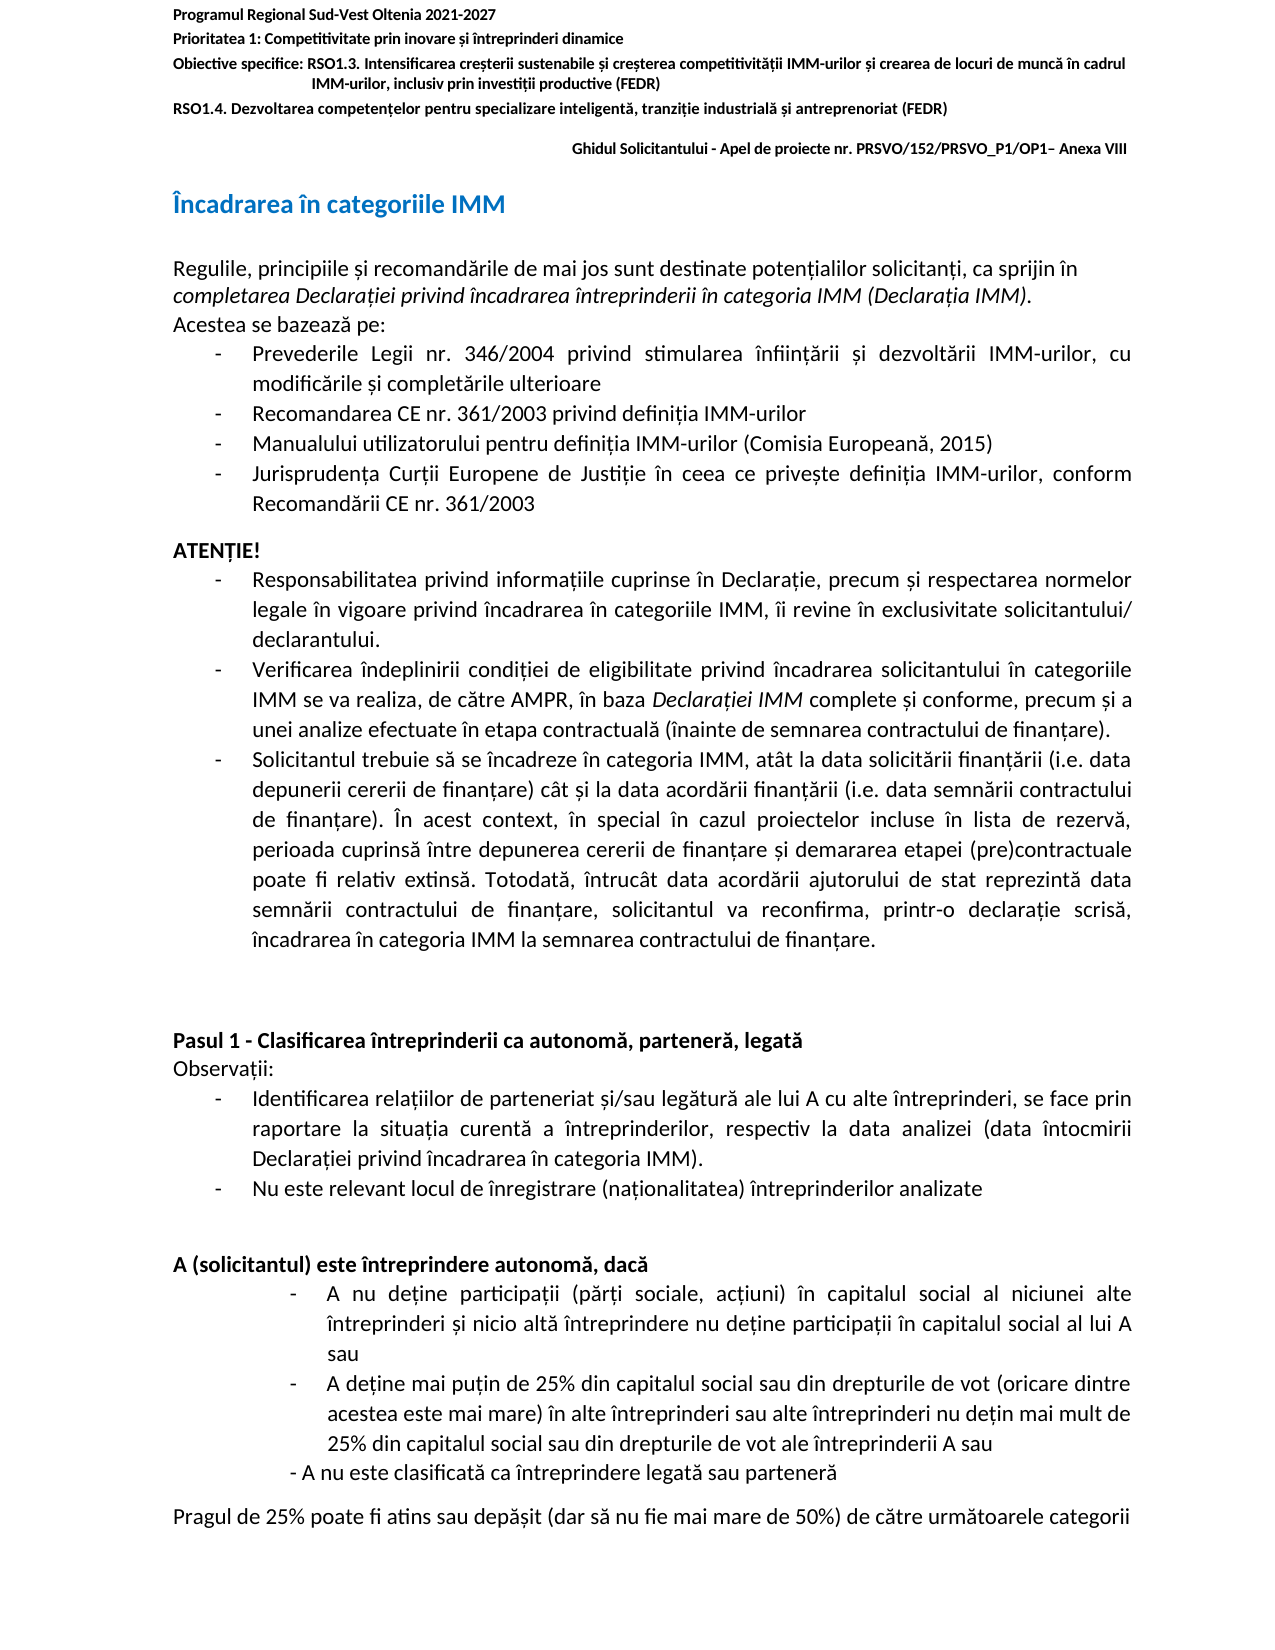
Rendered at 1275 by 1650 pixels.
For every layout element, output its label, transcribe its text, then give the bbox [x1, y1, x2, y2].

subtitle Pasul 1 - Clasificarea întreprinderii ca autonomă, parteneră, legată [173, 1026, 1133, 1054]
list Responsabilitatea privind informaţiile cuprinse în Declaraţie, precum şi respectarea normelor legale în vigoare privind încadrarea în categoriile IMM, îi revine în exclusivitate solicitantului/ declarantului. [214, 564, 1133, 654]
list Verificarea îndeplinirii condiţiei de eligibilitate privind încadrarea solicitantului în categoriile IMM se va realiza, de către AMPR, în baza Declaraţiei IMM complete şi conforme, precum şi a unei analize efectuate în etapa contractuală (înainte de semnarea contractului de finanţare). [214, 654, 1133, 744]
text - A nu este clasificată ca întreprindere legată sau parteneră [289, 1458, 1133, 1486]
subtitle A (solicitantul) este întreprindere autonomă, dacă [173, 1250, 1133, 1278]
subtitle ATENŢIE! [173, 536, 1133, 564]
list A deţine mai puţin de 25% din capitalul social sau din drepturile de vot (oricare dintre acestea este mai mare) în alte întreprinderi sau alte întreprinderi nu deţin mai mult de 25% din capitalul social sau din drepturile de vot ale întreprinderii A sau [289, 1368, 1133, 1458]
list Nu este relevant locul de înregistrare (naţionalitatea) întreprinderilor analizate [214, 1172, 1133, 1202]
list A nu deţine participaţii (părţi sociale, acţiuni) în capitalul social al niciunei alte întreprinderi şi nicio altă întreprindere nu deţine participaţii în capitalul social al lui A sau [289, 1278, 1133, 1368]
list Manualului utilizatorului pentru definiţia IMM-urilor (Comisia Europeană, 2015) [214, 428, 1133, 458]
subtitle Încadrarea în categoriile IMM [173, 187, 1127, 220]
list Solicitantul trebuie să se încadreze în categoria IMM, atât la data solicitării finanţării (i.e. data depunerii cererii de finanţare) cât şi la data acordării finanţării (i.e. data semnării contractului de finanţare). În acest context, în special în cazul proiectelor incluse în lista de rezervă, perioada cuprinsă între depunerea cererii de finanţare şi demararea etapei (pre)contractuale poate fi relativ extinsă. Totodată, întrucât data acordării ajutorului de stat reprezintă data semnării contractului de finanţare, solicitantul va reconfirma, printr-o declaraţie scrisă, încadrarea în categoria IMM la semnarea contractului de finanţare. [214, 744, 1133, 954]
text Acestea se bazează pe: [173, 309, 1133, 338]
text Observaţii: [173, 1054, 1133, 1082]
text Regulile, principiile şi recomandările de mai jos sunt destinate potenţialilor solicitanţi, ca sprijin în [173, 253, 1133, 282]
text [173, 1502, 1133, 1530]
list Identificarea relaţiilor de parteneriat şi/sau legătură ale lui A cu alte întreprinderi, se face prin raportare la situaţia curentă a întreprinderilor, respectiv la data analizei (data întocmirii Declaraţiei privind încadrarea în categoria IMM). [214, 1082, 1133, 1172]
list Prevederile Legii nr. 346/2004 privind stimularea înfiinţării şi dezvoltării IMM-urilor, cu modificările şi completările ulterioare [214, 338, 1133, 398]
list Jurisprudenţa Curţii Europene de Justiţie în ceea ce priveşte definiţia IMM-urilor, conform Recomandării CE nr. 361/2003 [214, 458, 1133, 518]
list Recomandarea CE nr. 361/2003 privind definiţia IMM-urilor [214, 398, 1133, 428]
text completarea Declaraţiei privind încadrarea întreprinderii în categoria IMM (Declaraţia IMM). [173, 282, 1133, 309]
